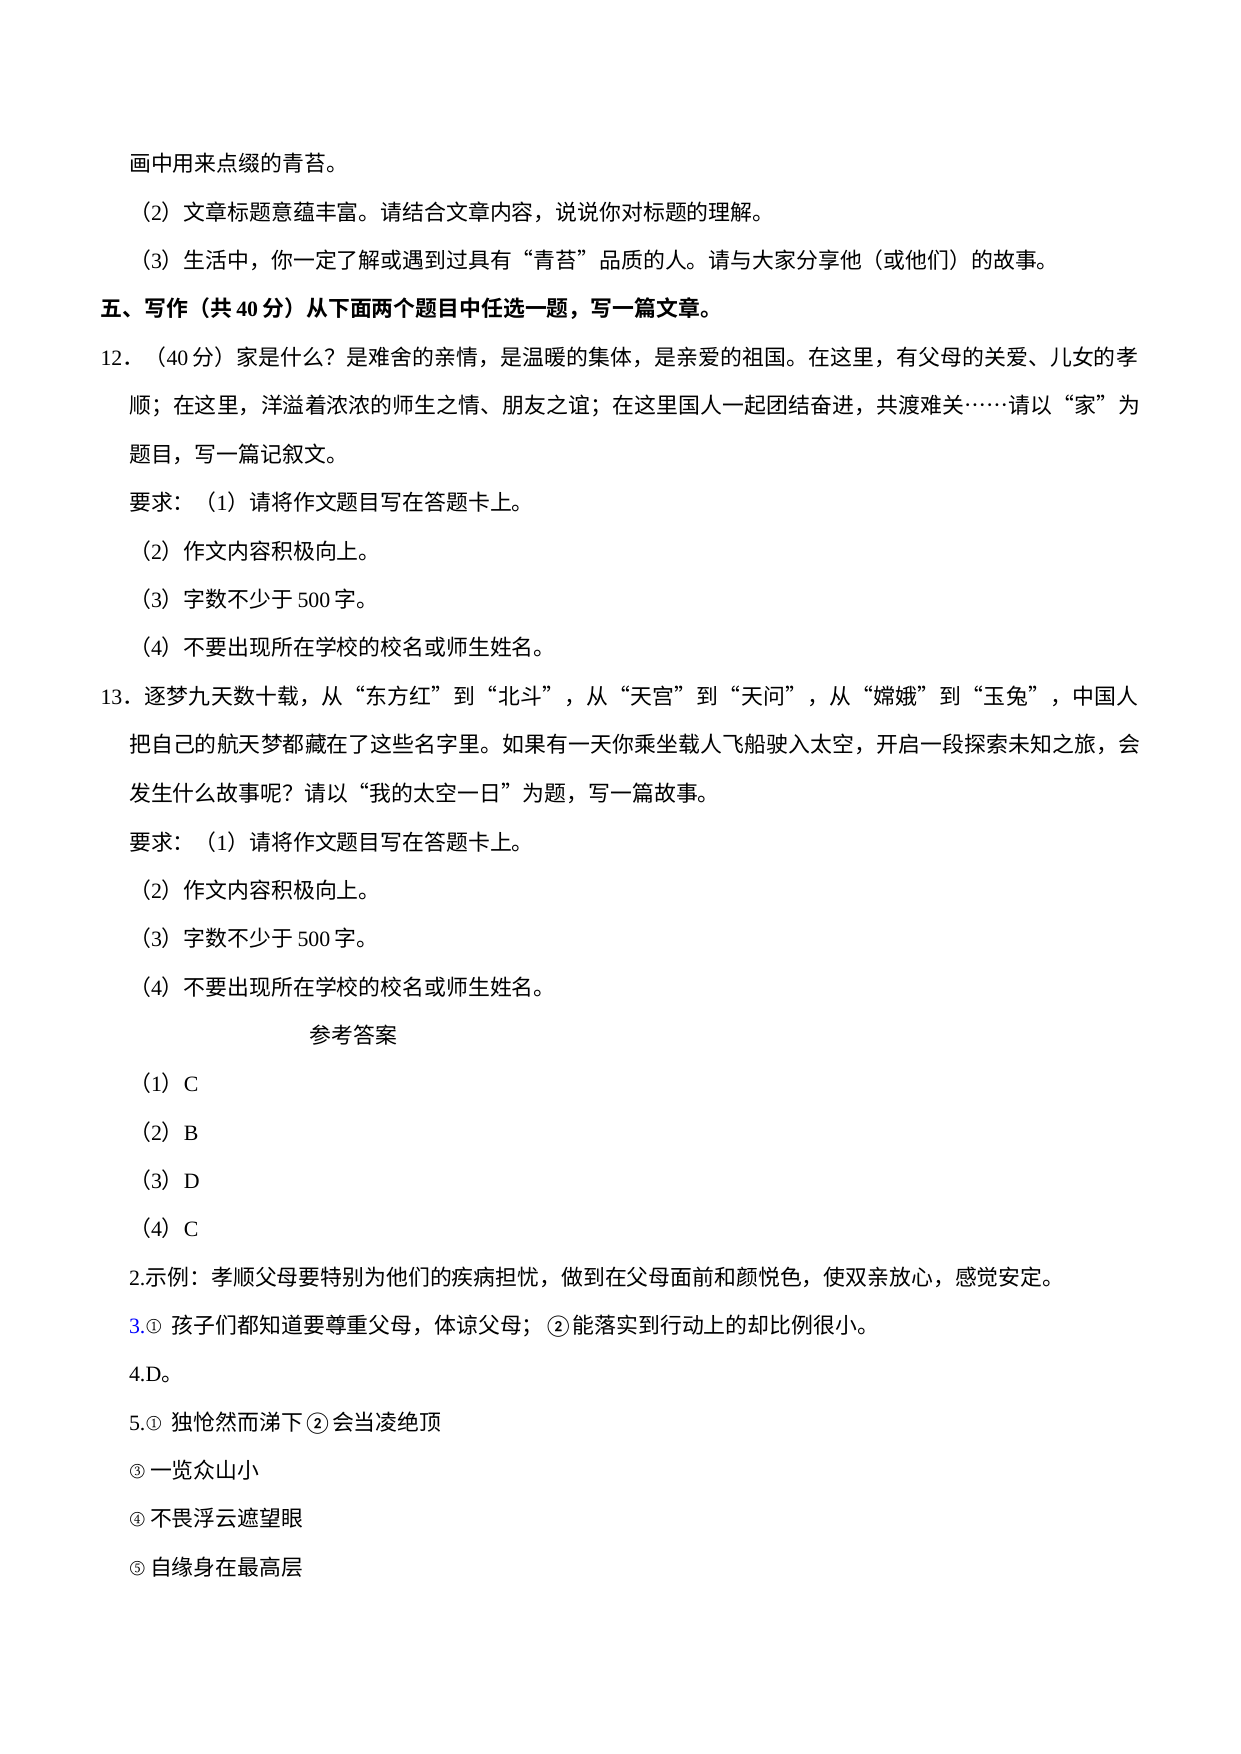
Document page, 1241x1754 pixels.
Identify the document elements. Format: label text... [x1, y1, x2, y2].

text 3.①孩子们都知道要尊重父母，体谅父母；②能落实到行动上的却比例很小。 [129, 1307, 1140, 1340]
text 要求：（1）请将作文题目写在答题卡上。 [129, 485, 1140, 517]
text 参考答案 [129, 1017, 1140, 1050]
text （3）字数不少于500字。 [129, 582, 1140, 614]
text （4）不要出现所在学校的校名或师生姓名。 [129, 630, 1140, 662]
text （1）C [129, 1066, 1140, 1098]
text 12．（40分）家是什么？是难舍的亲情，是温暖的集体，是亲爱的祖国。在这里，有父母的关爱、儿女的孝顺；在这里，洋溢着浓浓的师生之情、朋友之谊；在这里国人一起团结奋进，共渡难关……请以“家”为题目，写一篇记叙文。 [100, 339, 1140, 469]
text （4）不要出现所在学校的校名或师生姓名。 [129, 969, 1140, 1002]
text （2）文章标题意蕴丰富。请结合文章内容，说说你对标题的理解。 [129, 194, 1140, 227]
text （2）作文内容积极向上。 [129, 872, 1140, 905]
text （4）C [129, 1211, 1140, 1243]
text （2）B [129, 1114, 1140, 1147]
text 2.示例：孝顺父母要特别为他们的疾病担忧，做到在父母面前和颜悦色，使双亲放心，感觉安定。 [129, 1259, 1140, 1292]
text （3）字数不少于500字。 [129, 921, 1140, 953]
text 要求：（1）请将作文题目写在答题卡上。 [129, 824, 1140, 857]
text 5.①独怆然而涕下②会当凌绝顶 [129, 1404, 1140, 1437]
text 五、写作（共40分）从下面两个题目中任选一题，写一篇文章。 [100, 291, 1140, 323]
text （2）作文内容积极向上。 [129, 533, 1140, 566]
text （3）D [129, 1162, 1140, 1195]
text 13．逐梦九天数十载，从“东方红”到“北斗”，从“天宫”到“天问”，从“嫦娥”到“玉兔”，中国人把自己的航天梦都藏在了这些名字里。如果有一天你乘坐载人飞船驶入太空，开启一段探索未知之旅，会发生什么故事呢？请以“我的太空一日”为题，写一篇故事。 [100, 678, 1140, 808]
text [129, 146, 1140, 178]
text ④不畏浮云遮望眼 [129, 1501, 1140, 1533]
text 4.D。 [129, 1356, 1140, 1388]
text ③一览众山小 [129, 1452, 1140, 1485]
text ⑤自缘身在最高层 [129, 1549, 1140, 1582]
text （3）生活中，你一定了解或遇到过具有“青苔”品质的人。请与大家分享他（或他们）的故事。 [129, 242, 1140, 275]
